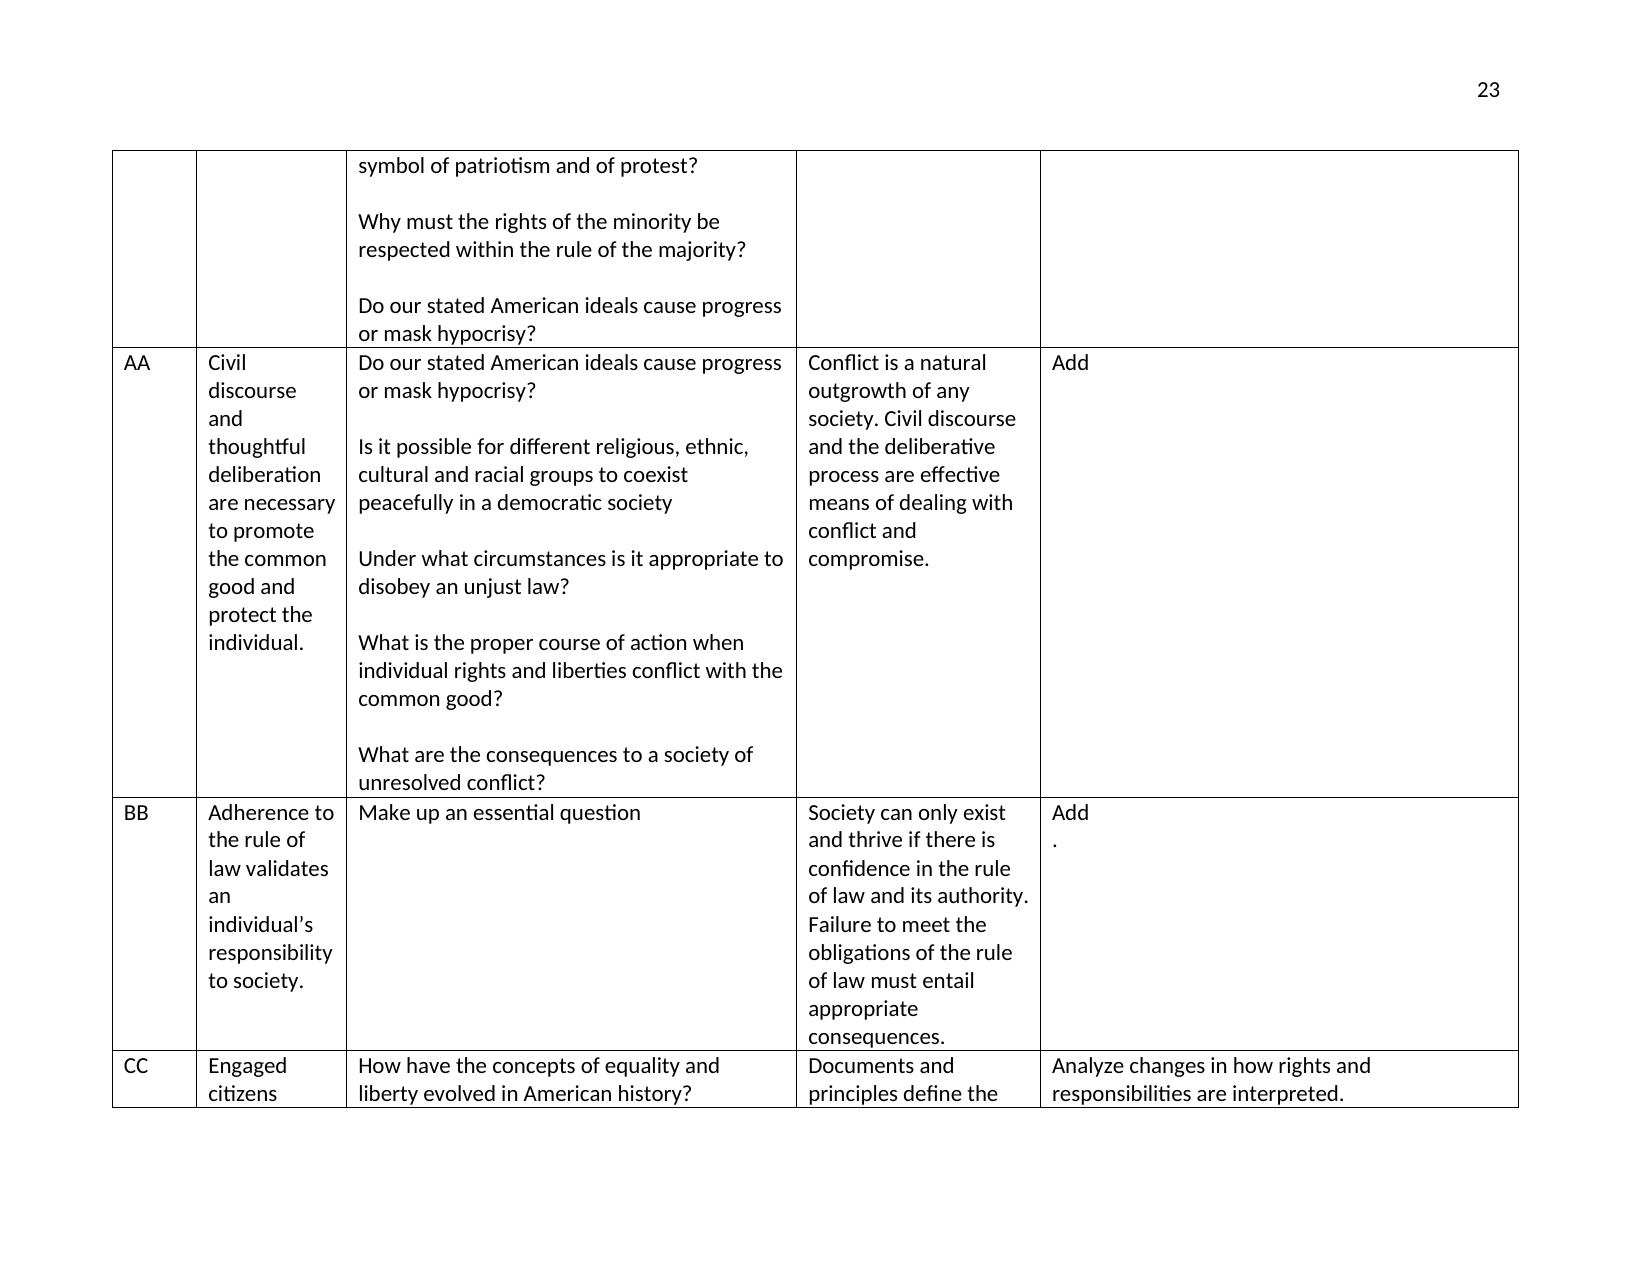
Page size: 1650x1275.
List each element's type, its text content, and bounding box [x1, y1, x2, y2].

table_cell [347, 151, 796, 347]
table_cell BB [113, 798, 196, 1050]
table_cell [197, 1051, 346, 1107]
table_cell Conflict is a natural outgrowth of any society. Civil discourse and the deliberative process are effective means of dealing with conflict and compromise. [797, 348, 1040, 797]
table_cell Add . [1041, 798, 1518, 1050]
table_cell Adherence to the rule of law validates an individual’s responsibility to society. [197, 798, 346, 1050]
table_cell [1041, 151, 1518, 347]
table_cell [197, 151, 346, 347]
table_cell Add [1041, 348, 1518, 797]
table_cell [797, 1051, 1040, 1107]
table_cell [1041, 1051, 1518, 1107]
table_cell AA [113, 348, 196, 797]
table_cell Do our stated American ideals cause progress or mask hypocrisy? Is it possible for different religious, ethnic, cultural and racial groups to coexist peacefully in a democratic society Under what circumstances is it appropriate to disobey an unjust law? What is the proper course of action when individual rights and liberties conflict with the common good? What are the consequences to a society of unresolved conflict? [347, 348, 796, 797]
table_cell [797, 151, 1040, 347]
table_cell Civil discourse and thoughtful deliberation are necessary to promote the common good and protect the individual. [197, 348, 346, 797]
table_cell Make up an essential question [347, 798, 796, 1050]
table_cell CC [113, 1051, 196, 1107]
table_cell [347, 1051, 796, 1107]
table_cell Society can only exist and thrive if there is confidence in the rule of law and its authority. Failure to meet the obligations of the rule of law must entail appropriate consequences. [797, 798, 1040, 1050]
table_cell Z [113, 151, 196, 347]
